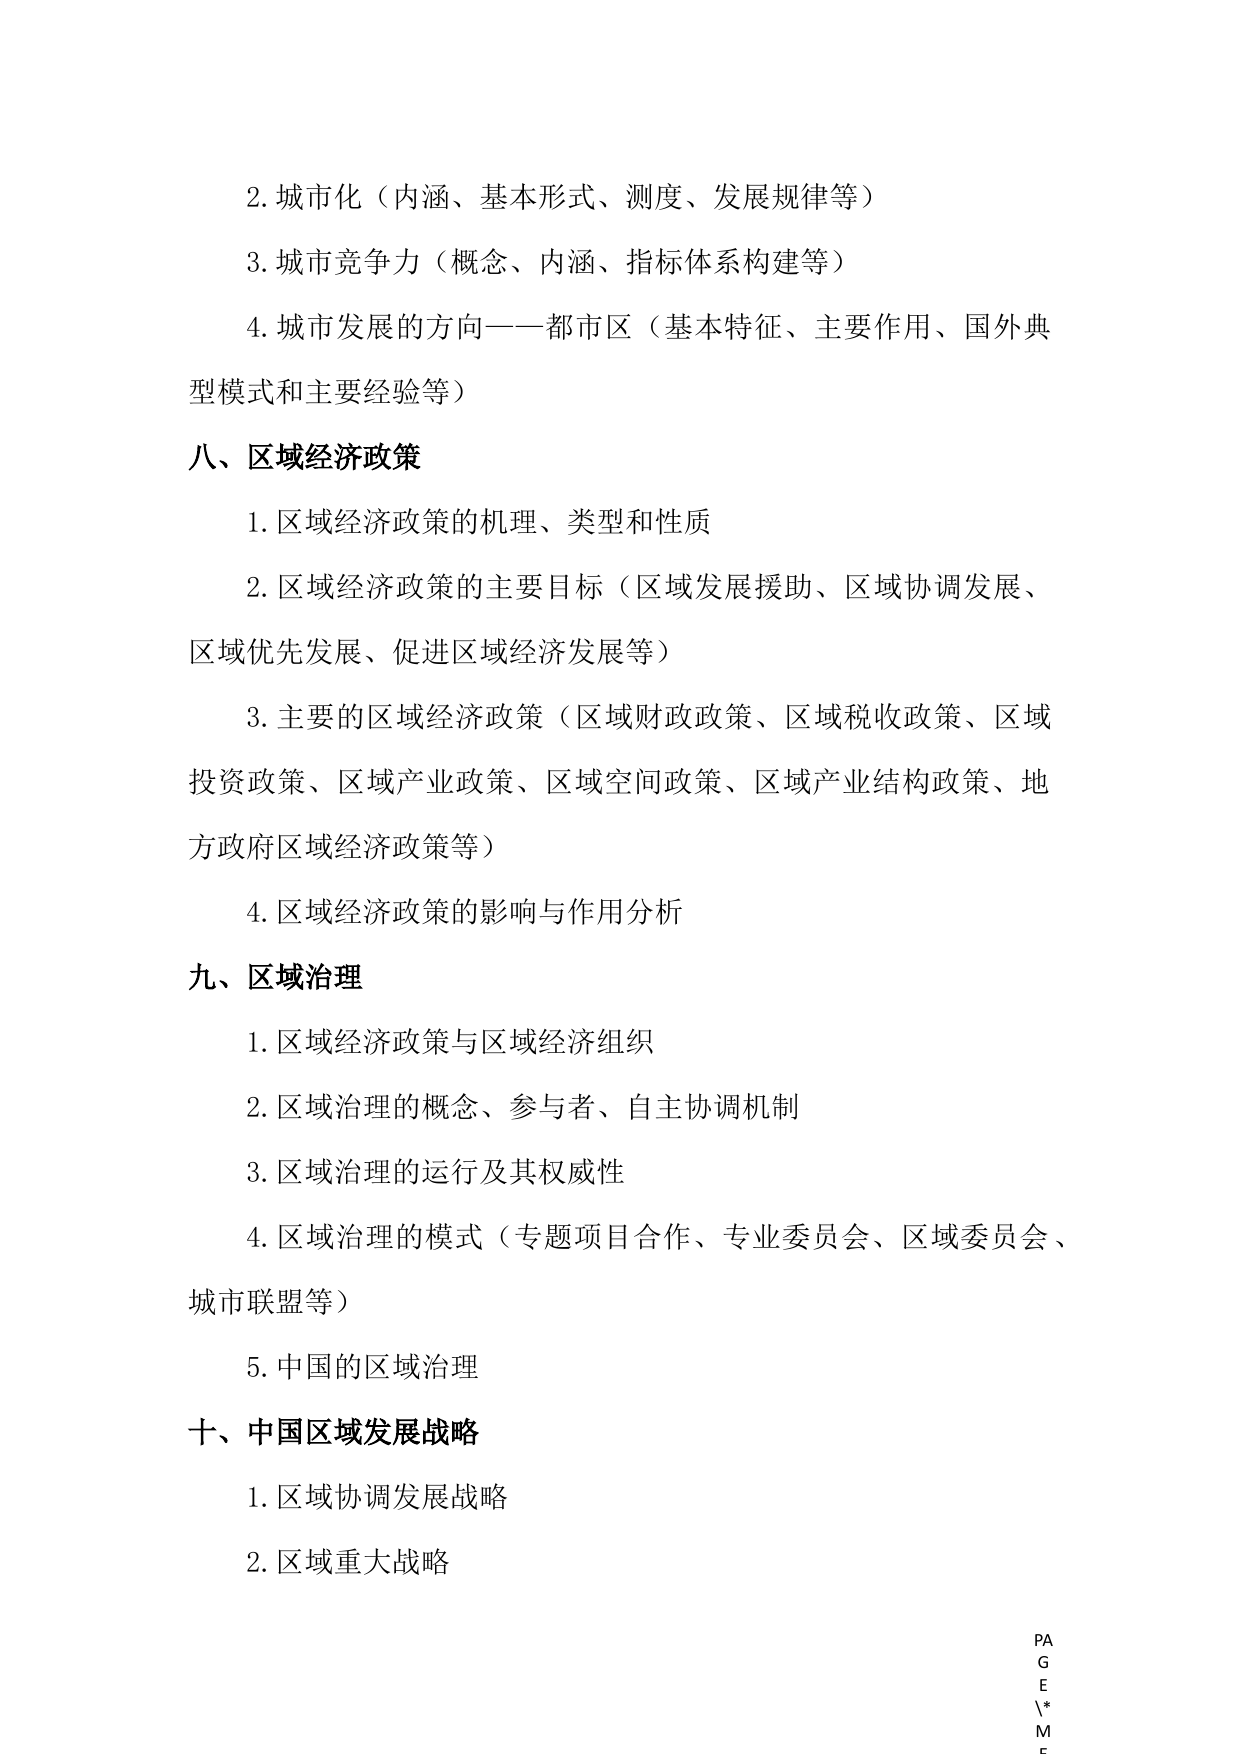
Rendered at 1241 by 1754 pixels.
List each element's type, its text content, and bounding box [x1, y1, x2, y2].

text 九、区域治理 [187, 942, 1053, 1007]
text 2.区域经济政策的主要目标（区域发展援助、区域协调发展、区域优先发展、促进区域经济发展等） [187, 552, 1053, 682]
text 2.区域治理的概念、参与者、自主协调机制 [187, 1072, 1053, 1137]
text 2.区域重大战略 [187, 1527, 1053, 1592]
text 4.城市发展的方向——都市区（基本特征、主要作用、国外典型模式和主要经验等） [187, 292, 1053, 422]
text 1.区域经济政策与区域经济组织 [187, 1007, 1053, 1072]
text 八、区域经济政策 [187, 422, 1053, 487]
text 4.区域经济政策的影响与作用分析 [187, 877, 1053, 942]
text 十、中国区域发展战略 [187, 1397, 1053, 1462]
text 3.区域治理的运行及其权威性 [187, 1137, 1053, 1202]
text 3.城市竞争力（概念、内涵、指标体系构建等） [187, 227, 1053, 292]
text 1.区域经济政策的机理、类型和性质 [187, 487, 1053, 552]
text 5.中国的区域治理 [187, 1332, 1053, 1397]
text 1.区域协调发展战略 [187, 1462, 1053, 1527]
text 2.城市化（内涵、基本形式、测度、发展规律等） [187, 162, 1053, 227]
text 4.区域治理的模式（专题项目合作、专业委员会、区域委员会、城市联盟等） [187, 1202, 1053, 1332]
text 3.主要的区域经济政策（区域财政政策、区域税收政策、区域投资政策、区域产业政策、区域空间政策、区域产业结构政策、地方政府区域经济政策等） [187, 682, 1053, 877]
